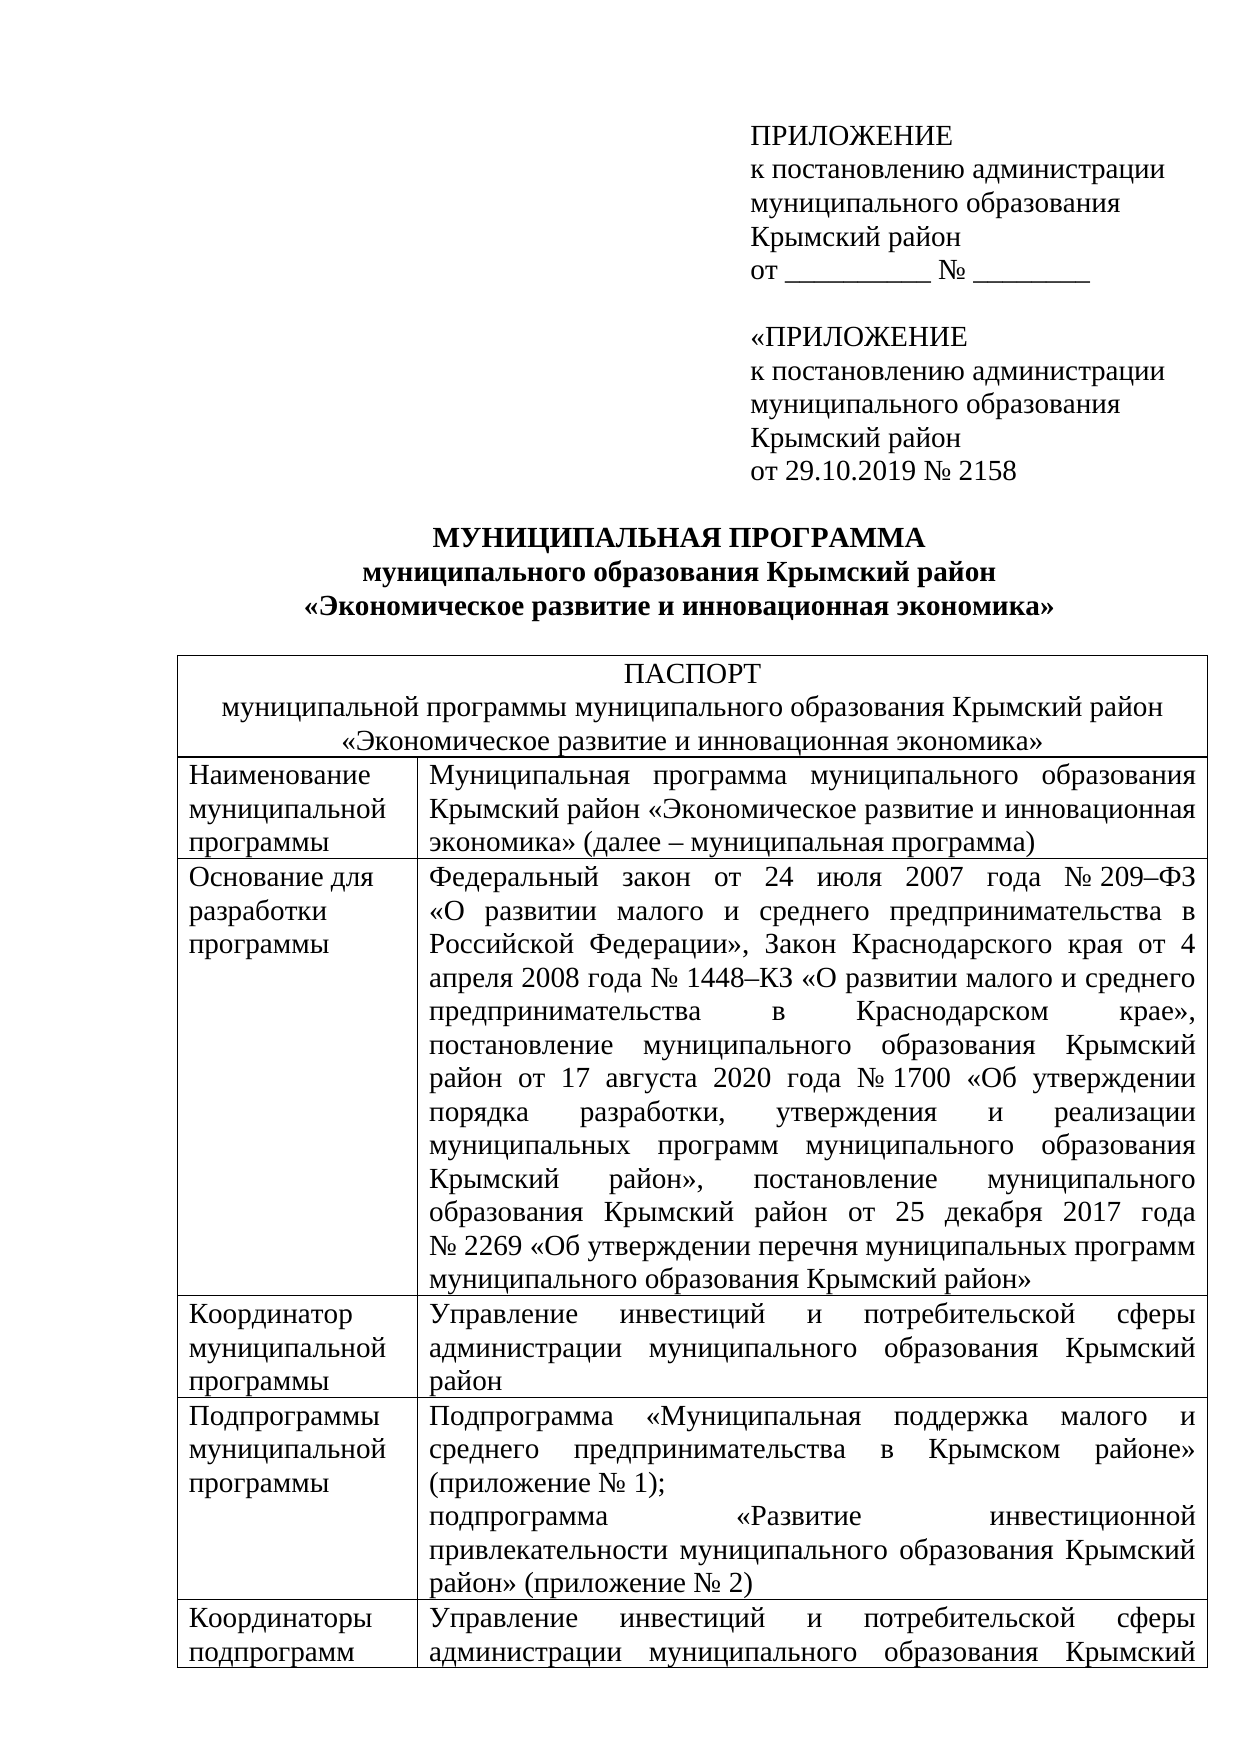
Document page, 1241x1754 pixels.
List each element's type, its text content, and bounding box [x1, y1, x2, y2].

text муниципального образования [750, 386, 1181, 420]
table_cell Координатор муниципальной программы [178, 1296, 417, 1397]
table_cell Наименование муниципальной программы [178, 758, 417, 858]
text от __________ № ________ [750, 252, 1181, 286]
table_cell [178, 1600, 417, 1667]
table_cell Муниципальная программа муниципального образования Крымский район «Экономическое развитие и инновационная экономика» (далее – муниципальная программа) [418, 758, 1207, 858]
text Крымский район [750, 420, 1181, 453]
text Крымский район [750, 219, 1181, 252]
table_cell Подпрограммы муниципальной программы [178, 1398, 417, 1599]
text «Экономическое развитие и инновационная экономика» [177, 588, 1181, 621]
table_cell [418, 1600, 1207, 1667]
table_header ПАСПОРТ муниципальной программы муниципального образования Крымский район «Экономическое развитие и инновационная экономика» [178, 656, 1207, 756]
text муниципального образования [750, 185, 1181, 219]
table_cell Федеральный закон от 24 июля 2007 года № 209–ФЗ «О развитии малого и среднего предпринимательства в Российской Федерации», Закон Краснодарского края от 4 апреля 2008 года № 1448–КЗ «О развитии малого и среднего предпринимательства в Краснодарском крае», постановление муниципального образования Крымский район от 17 августа 2020 года № 1700 «Об утверждении порядка разработки, утверждения и реализации муниципальных программ муниципального образования Крымский район», постановление муниципального образования Крымский район от 25 декабря 2017 года № 2269 «Об утверждении перечня муниципальных программ муниципального образования Крымский район» [418, 859, 1207, 1295]
table_cell Основание для разработки программы [178, 859, 417, 1295]
table_cell Управление инвестиций и потребительской сферы администрации муниципального образования Крымский район [418, 1296, 1207, 1397]
text «ПРИЛОЖЕНИЕ [750, 319, 1181, 353]
text ПРИЛОЖЕНИЕ [750, 118, 1181, 152]
text муниципального образования Крымский район [177, 554, 1181, 588]
text МУНИЦИПАЛЬНАЯ ПРОГРАММА [177, 521, 1181, 554]
text к постановлению администрации [750, 353, 1181, 386]
text от 29.10.2019 № 2158 [750, 453, 1181, 487]
text к постановлению администрации [750, 152, 1181, 185]
table_cell Подпрограмма «Муниципальная поддержка малого и среднего предпринимательства в Крымском районе» (приложение № 1); подпрограмма «Развитие инвестиционной привлекательности муниципального образования Крымский район» (приложение № 2) [418, 1398, 1207, 1599]
